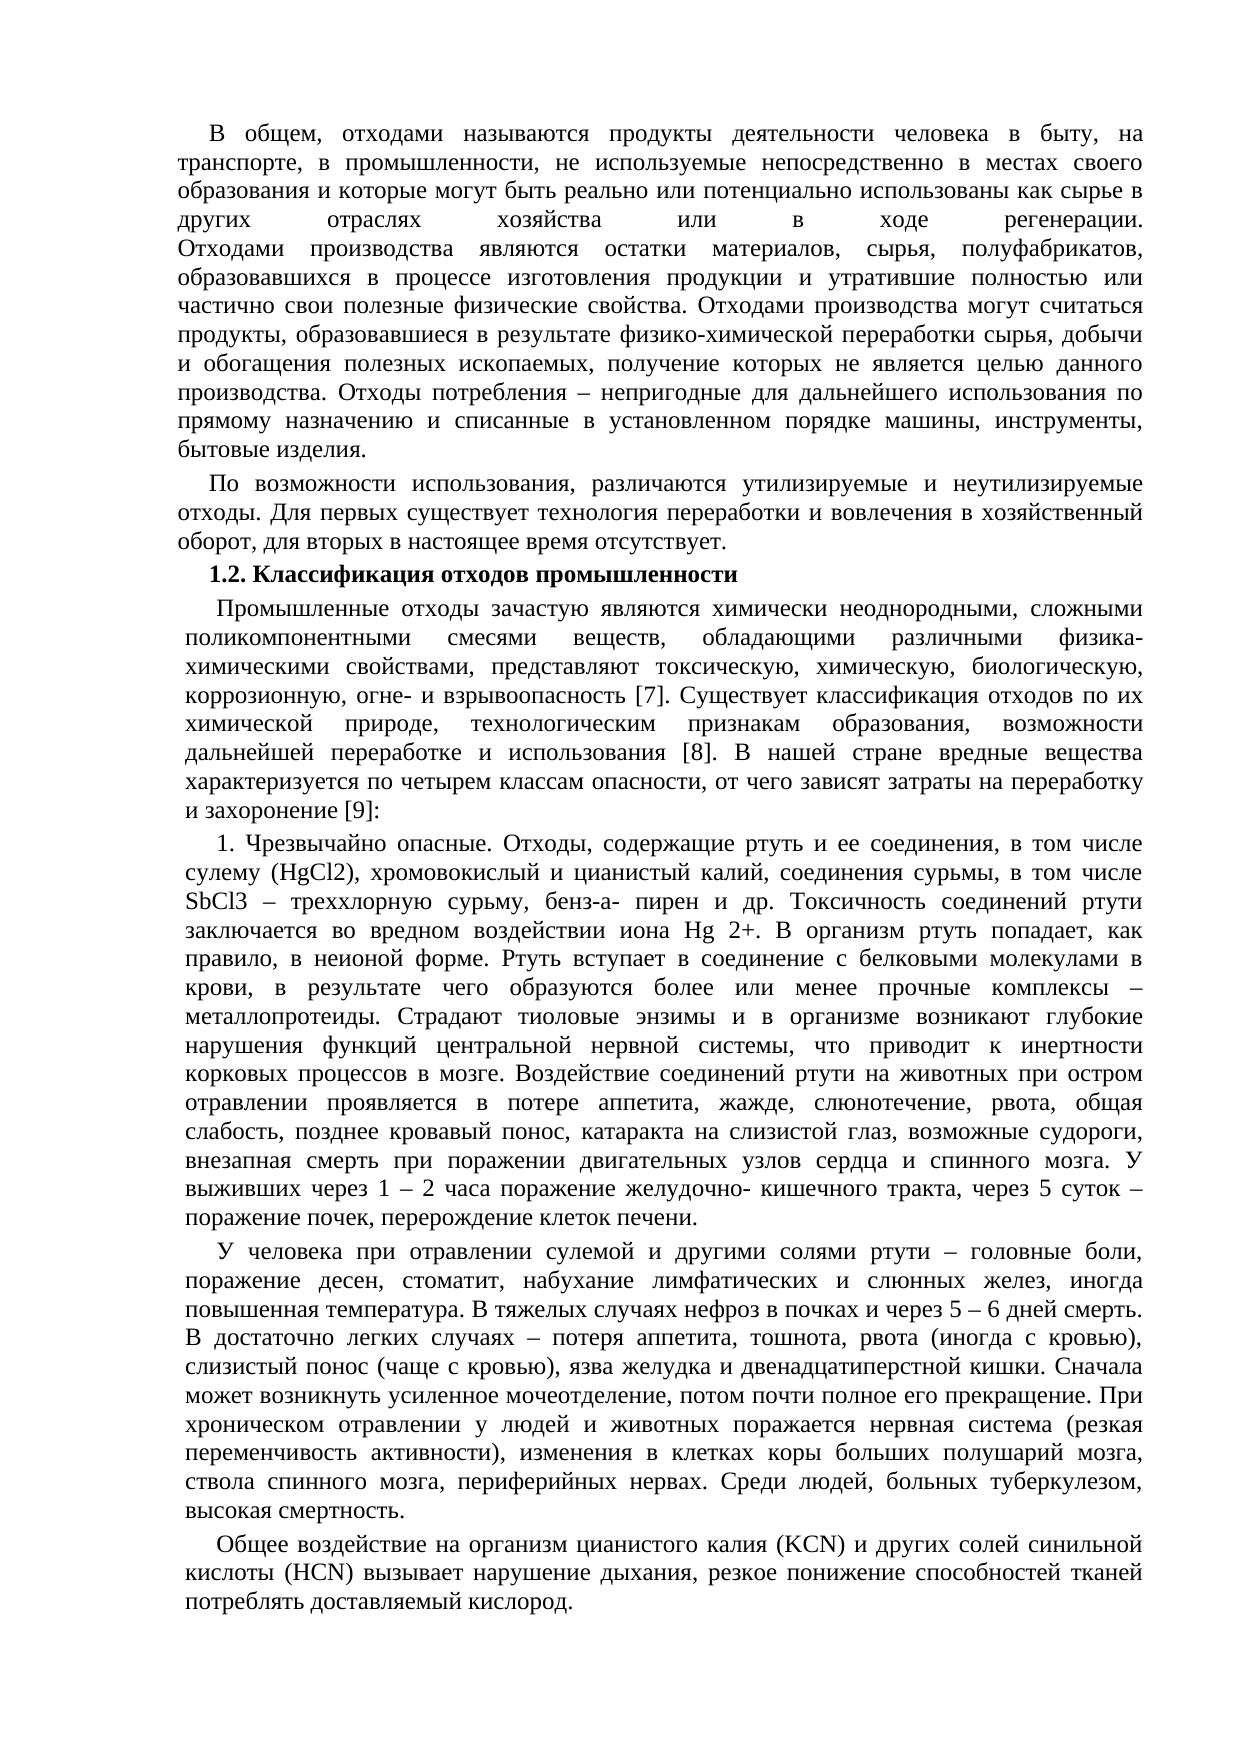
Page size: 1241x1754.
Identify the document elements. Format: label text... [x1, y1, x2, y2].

text Общее воздействие на организм цианистого калия (KCN) и других солей синильной кислоты (HCN) вызывает нарушение дыхания, резкое понижение способностей тканей потреблять доставляемый кислород. [185, 1529, 1144, 1615]
text У человека при отравлении сулемой и другими солями ртути – головные боли, поражение десен, стоматит, набухание лимфатических и слюнных желез, иногда повышенная температура. В тяжелых случаях нефроз в почках и через 5 – 6 дней смерть. В достаточно легких случаях – потеря аппетита, тошнота, рвота (иногда с кровью), слизистый понос (чаще с кровью), язва желудка и двенадцатиперстной кишки. Сначала может возникнуть усиленное мочеотделение, потом почти полное его прекращение. При хроническом отравлении у людей и животных поражается нервная система (резкая переменчивость активности), изменения в клетках коры больших полушарий мозга, ствола спинного мозга, периферийных нервах. Среди людей, больных туберкулезом, высокая смертность. [185, 1236, 1144, 1524]
text Промышленные отходы зачастую являются химически неоднородными, сложными поликомпонентными смесями веществ, обладающими различными физика- химическими свойствами, представляют токсическую, химическую, биологическую, коррозионную, огне- и взрывоопасность [7]. Существует классификация отходов по их химической природе, технологическим признакам образования, возможности дальнейшей переработке и использования [8]. В нашей стране вредные вещества характеризуется по четырем классам опасности, от чего зависят затраты на переработку и захоронение [9]: [185, 593, 1144, 823]
text В общем, отходами называются продукты деятельности человека в быту, на транспорте, в промышленности, не используемые непосредственно в местах своего образования и которые могут быть реально или потенциально использованы как сырье в других отраслях хозяйства или в ходе регенерации. Отходами производства являются остатки материалов, сырья, полуфабрикатов, образовавшихся в процессе изготовления продукции и утратившие полностью или частично свои полезные физические свойства. Отходами производства могут считаться продукты, образовавшиеся в результате физико-химической переработки сырья, добычи и обогащения полезных ископаемых, получение которых не является целью данного производства. Отходы потребления – непригодные для дальнейшего использования по прямому назначению и списанные в установленном порядке машины, инструменты, бытовые изделия. [177, 118, 1144, 463]
text По возможности использования, различаются утилизируемые и неутилизируемые отходы. Для первых существует технология переработки и вовлечения в хозяйственный оборот, для вторых в настоящее время отсутствует. [177, 468, 1144, 554]
text 1. Чрезвычайно опасные. Отходы, содержащие ртуть и ее соединения, в том числе сулему (HgCl2), хромовокислый и цианистый калий, соединения сурьмы, в том числе SbCl3 – треххлорную сурьму, бенз-а- пирен и др. Токсичность соединений ртути заключается во вредном воздействии иона Hg 2+. В организм ртуть попадает, как правило, в неионой форме. Ртуть вступает в соединение с белковыми молекулами в крови, в результате чего образуются более или менее прочные комплексы – металлопротеиды. Страдают тиоловые энзимы и в организме возникают глубокие нарушения функций центральной нервной системы, что приводит к инертности корковых процессов в мозге. Воздействие соединений ртути на животных при остром отравлении проявляется в потере аппетита, жажде, слюнотечение, рвота, общая слабость, позднее кровавый понос, катаракта на слизистой глаз, возможные судороги, внезапная смерть при поражении двигательных узлов сердца и спинного мозга. У выживших через 1 – 2 часа поражение желудочно- кишечного тракта, через 5 суток – поражение почек, перерождение клеток печени. [185, 828, 1144, 1231]
text 1.2. Классификация отходов промышленности [177, 559, 1144, 588]
